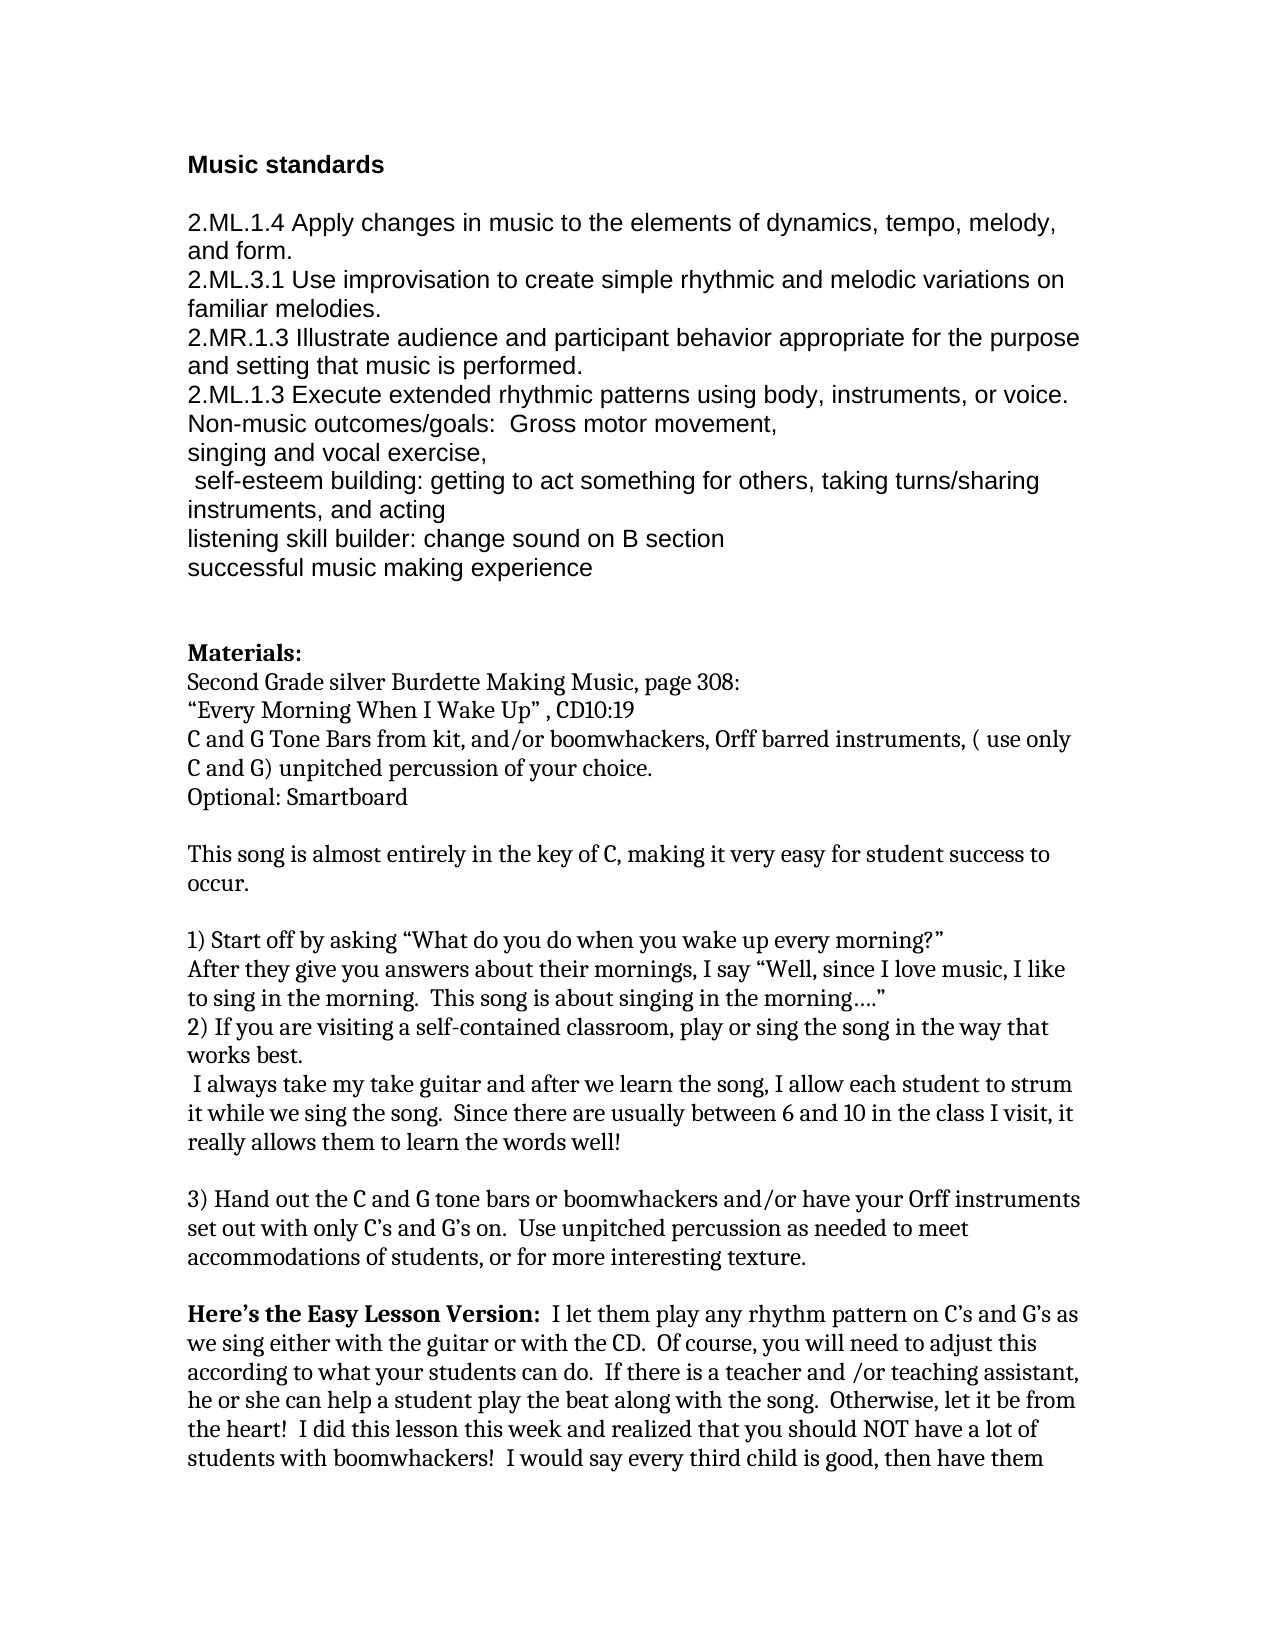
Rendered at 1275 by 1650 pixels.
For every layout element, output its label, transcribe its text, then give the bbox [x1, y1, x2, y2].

text “Every Morning When I Wake Up” , CD10:19 [187, 696, 1087, 725]
text 2.ML.3.1 Use improvisation to create simple rhythmic and melodic variations on familiar melodies. [187, 265, 1087, 322]
text 2.MR.1.3 Illustrate audience and participant behavior appropriate for the purpose and setting that music is performed. [187, 322, 1087, 380]
text 2.ML.1.4 Apply changes in music to the elements of dynamics, tempo, melody, and form. [187, 207, 1087, 265]
text Non-music outcomes/goals: Gross motor movement, [187, 409, 1087, 437]
text 1) Start off by asking “What do you do when you wake up every morning?” [187, 926, 1087, 955]
text singing and vocal exercise, [187, 437, 1087, 466]
text C and G Tone Bars from kit, and/or boomwhackers, Orff barred instruments, ( use only C and G) unpitched percussion of your choice. [187, 725, 1087, 782]
text This song is almost entirely in the key of C, making it very easy for student success to occur. [187, 840, 1087, 897]
text 2.ML.1.3 Execute extended rhythmic patterns using body, instruments, or voice. [187, 380, 1087, 409]
text 2) If you are visiting a self-contained classroom, play or sing the song in the way that works best. [187, 1012, 1087, 1070]
text 3) Hand out the C and G tone bars or boomwhackers and/or have your Orff instruments set out with only C’s and G’s on. Use unpitched percussion as needed to meet accommodations of students, or for more interesting texture. [187, 1185, 1087, 1271]
text After they give you answers about their mornings, I say “Well, since I love music, I like to sing in the morning. This song is about singing in the morning….” [187, 955, 1087, 1012]
text successful music making experience [187, 552, 1087, 581]
text I always take my take guitar and after we learn the song, I allow each student to strum it while we sing the song. Since there are usually between 6 and 10 in the class I visit, it really allows them to learn the words well! [187, 1070, 1087, 1156]
text Music standards [187, 150, 1087, 179]
text Materials: [187, 639, 1087, 667]
text self-esteem building: getting to act something for others, taking turns/sharing instruments, and acting [187, 466, 1087, 524]
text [187, 1300, 1087, 1472]
text Optional: Smartboard [187, 782, 1087, 811]
text Second Grade silver Burdette Making Music, page 308: [187, 667, 1087, 696]
text listening skill builder: change sound on B section [187, 524, 1087, 552]
